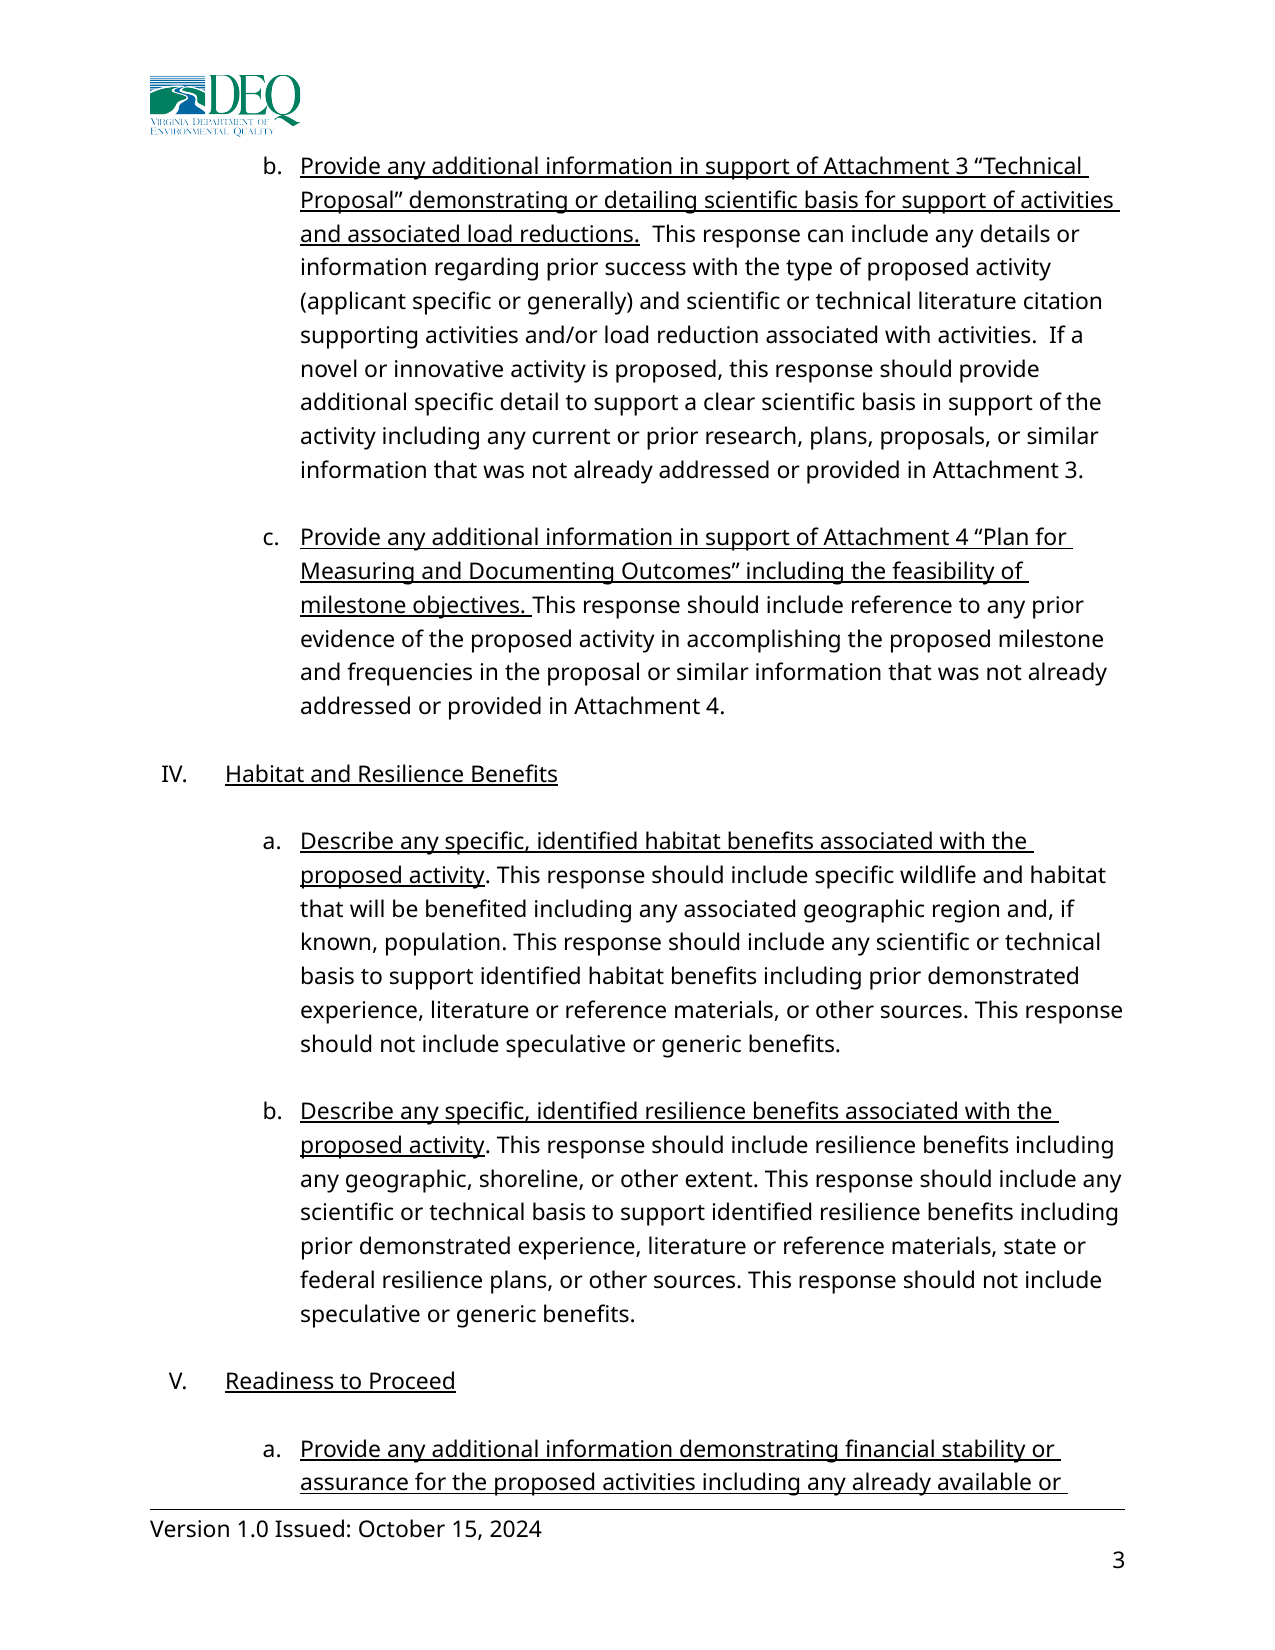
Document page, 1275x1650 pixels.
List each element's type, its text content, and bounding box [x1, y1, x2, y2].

list Provide any additional information in support of Attachment 3 “Technical Proposal” demonstrating or detailing scientific basis for support of activities and associated load reductions. This response can include any details or information regarding prior success with the type of proposed activity (applicant specific or generally) and scientific or technical literature citation supporting activities and/or load reduction associated with activities. If a novel or innovative activity is proposed, this response should provide additional specific detail to support a clear scientific basis in support of the activity including any current or prior research, plans, proposals, or similar information that was not already addressed or provided in Attachment 3. [262, 150, 1125, 485]
picture [150, 75, 300, 137]
list Describe any specific, identified habitat benefits associated with the proposed activity. This response should include specific wildlife and habitat that will be benefited including any associated geographic region and, if known, population. This response should include any scientific or technical basis to support identified habitat benefits including prior demonstrated experience, literature or reference materials, or other sources. This response should not include speculative or generic benefits. [262, 825, 1125, 1059]
list Habitat and Resilience Benefits [187, 757, 1125, 789]
list Provide any additional information in support of Attachment 4 “Plan for Measuring and Documenting Outcomes” including the feasibility of milestone objectives. This response should include reference to any prior evidence of the proposed activity in accomplishing the proposed milestone and frequencies in the proposal or similar information that was not already addressed or provided in Attachment 4. [262, 521, 1125, 721]
list Describe any specific, identified resilience benefits associated with the proposed activity. This response should include resilience benefits including any geographic, shoreline, or other extent. This response should include any scientific or technical basis to support identified resilience benefits including prior demonstrated experience, literature or reference materials, state or federal resilience plans, or other sources. This response should not include speculative or generic benefits. [262, 1095, 1125, 1329]
list Readiness to Proceed [187, 1365, 1125, 1396]
